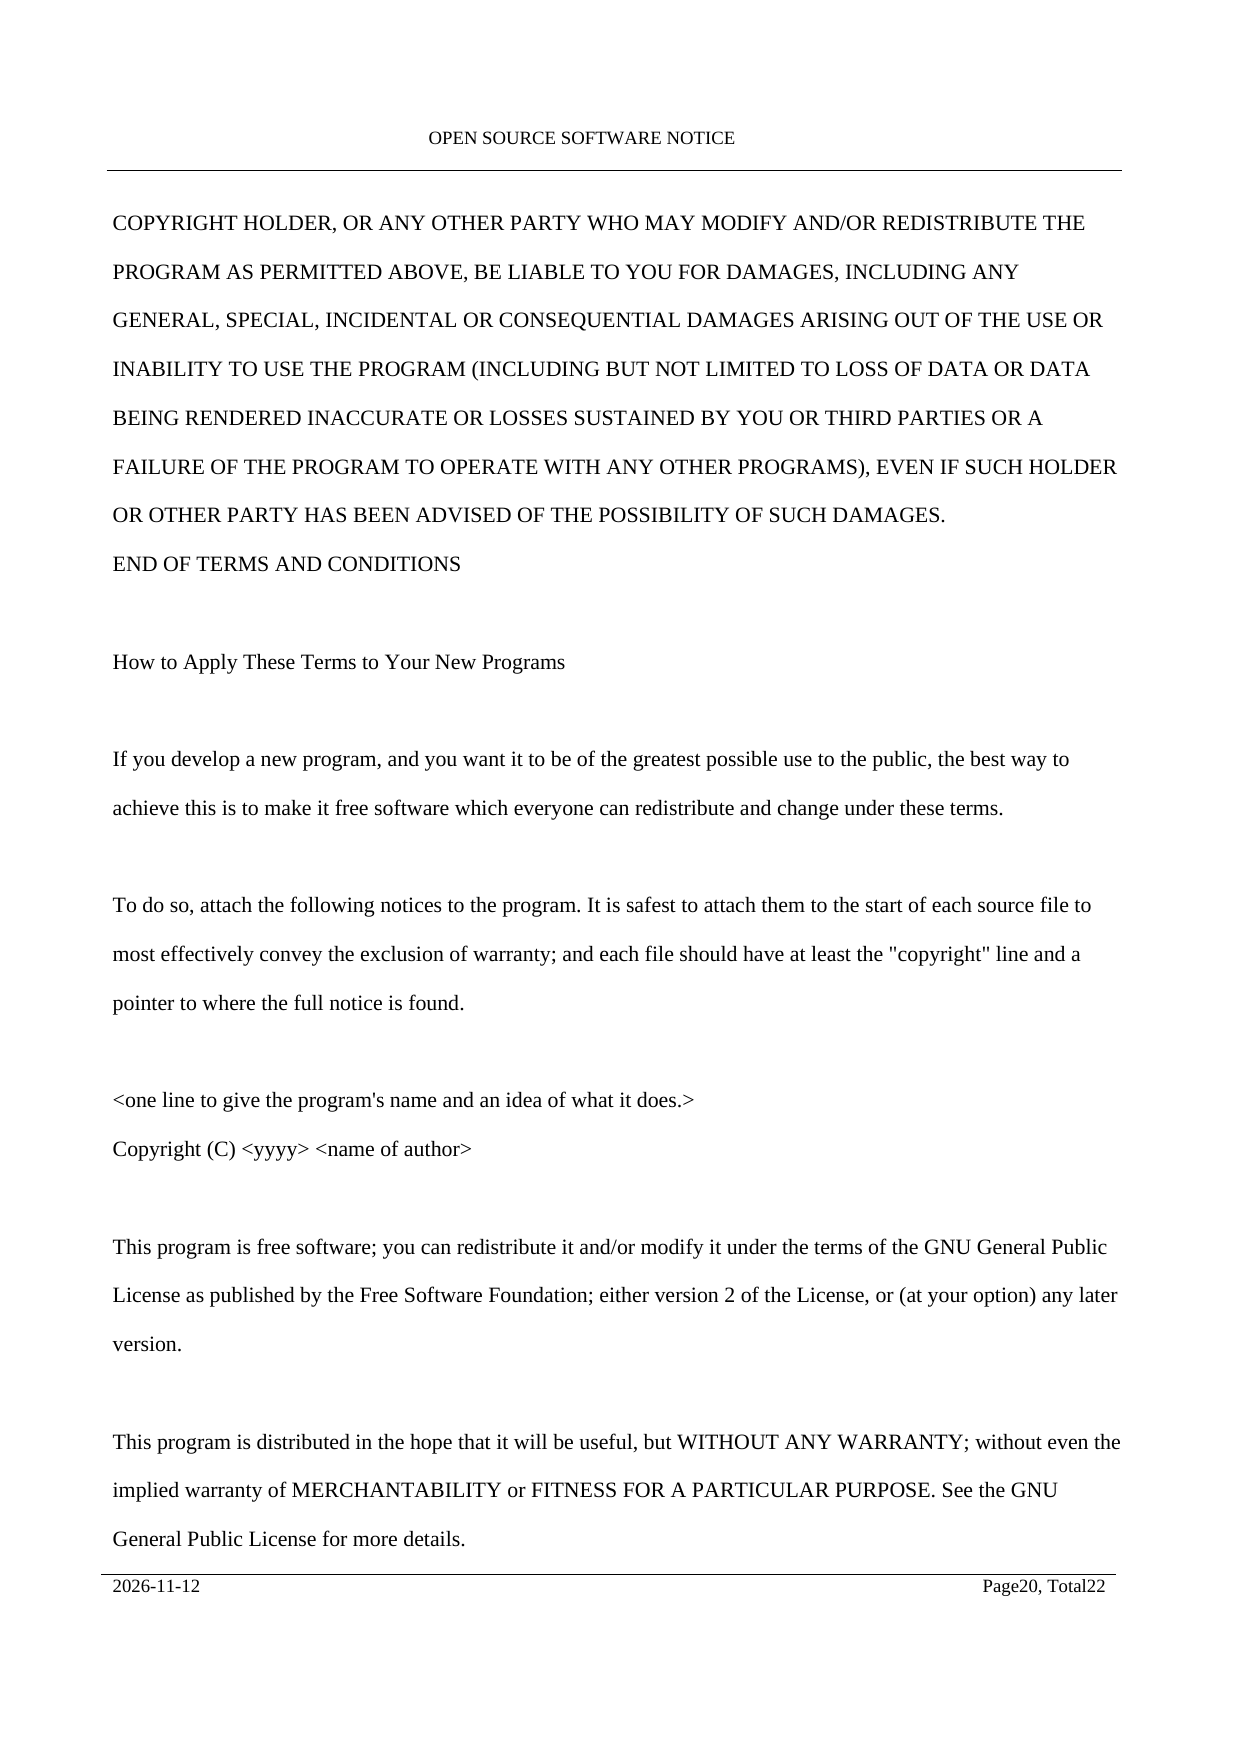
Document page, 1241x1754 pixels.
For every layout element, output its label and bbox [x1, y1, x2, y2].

text [112, 206, 1128, 1555]
